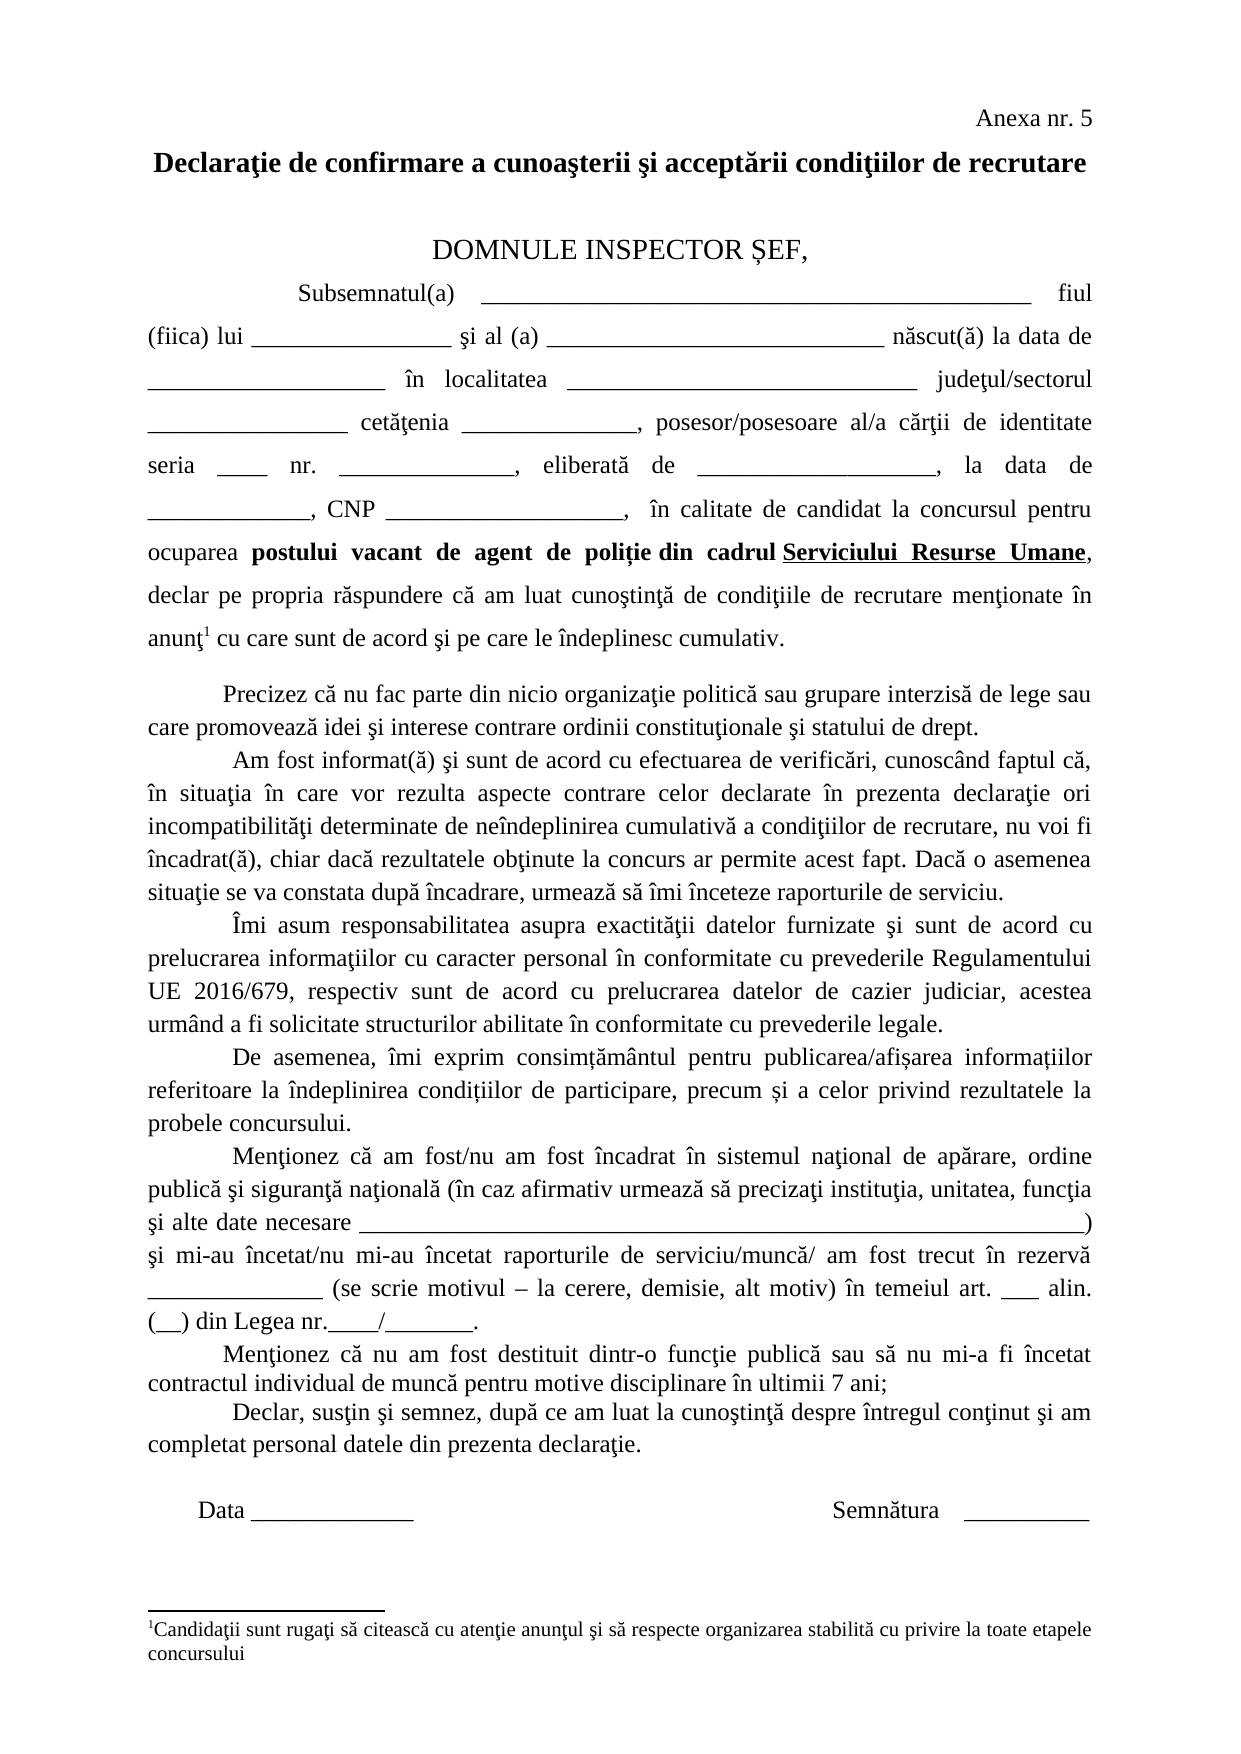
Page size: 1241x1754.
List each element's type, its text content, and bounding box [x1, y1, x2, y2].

text Data _____________ Semnătura __________ [148, 1496, 1090, 1524]
text Am fost informat(ă) şi sunt de acord cu efectuarea de verificări, cunoscând faptul că, în situaţia în care vor rezulta aspecte contrare celor declarate în prezenta declaraţie ori incompatibilităţi determinate de neîndeplinirea cumulativă a condiţiilor de recrutare, nu voi fi încadrat(ă), chiar dacă rezultatele obţinute la concurs ar permite acest fapt. Dacă o asemenea situaţie se va constata după încadrare, urmează să îmi înceteze raporturile de serviciu. [148, 745, 1093, 906]
text De asemenea, îmi exprim consimțământul pentru publicarea/afișarea informațiilor referitoare la îndeplinirea condițiilor de participare, precum și a celor privind rezultatele la probele concursului. [148, 1042, 1093, 1137]
text Menţionez că nu am fost destituit dintr-o funcţie publică sau să nu mi-a fi încetat contractul individual de muncă pentru motive disciplinare în ultimii 7 ani; [148, 1339, 1093, 1397]
text Declaraţie de confirmare a cunoaşterii şi acceptării condiţiilor de recrutare [148, 145, 1093, 178]
text Precizez că nu fac parte din nicio organizaţie politică sau grupare interzisă de lege sau care promovează idei şi interese contrare ordinii constituţionale şi statului de drept. [148, 679, 1093, 740]
text Îmi asum responsabilitatea asupra exactităţii datelor furnizate şi sunt de acord cu prelucrarea informaţiilor cu caracter personal în conformitate cu prevederile Regulamentului UE 2016/679, respectiv sunt de acord cu prelucrarea datelor de cazier judiciar, acestea urmând a fi solicitate structurilor abilitate în conformitate cu prevederile legale. [148, 910, 1093, 1038]
text Declar, susţin şi semnez, după ce am luat la cunoştinţă despre întregul conţinut şi am completat personal datele din prezenta declaraţie. [148, 1397, 1093, 1458]
text Anexa nr. 5 [148, 103, 1093, 132]
text DOMNULE INSPECTOR ȘEF, [148, 232, 1093, 266]
text Menţionez că am fost/nu am fost încadrat în sistemul naţional de apărare, ordine publică şi siguranţă naţională (în caz afirmativ urmează să precizaţi instituţia, unitatea, funcţia şi alte date necesare __________________________________________________________) şi mi-au încetat/nu mi-au încetat raporturile de serviciu/muncă/ am fost trecut în rezervă ______________ (se scrie motivul – la cerere, demisie, alt motiv) în temeiul art. ___ alin. (__) din Legea nr.____/_______. [148, 1141, 1093, 1335]
text Subsemnatul(a) ____________________________________________ fiul (fiica) lui ________________ şi al (a) ___________________________ născut(ă) la data de ___________________ în localitatea ____________________________ judeţul/sectorul ________________ cetăţenia ______________, posesor/posesoare al/a cărţii de identitate seria ____ nr. ______________, eliberată de ___________________, la data de _____________, CNP ___________________, în calitate de candidat la concursul pentru ocuparea postului vacant de agent de poliție din cadrul Serviciului Resurse Umane, declar pe propria răspundere că am luat cunoştinţă de condiţiile de recrutare menţionate în anunţ cu care sunt de acord şi pe care le îndeplinesc cumulativ. [148, 278, 1093, 652]
